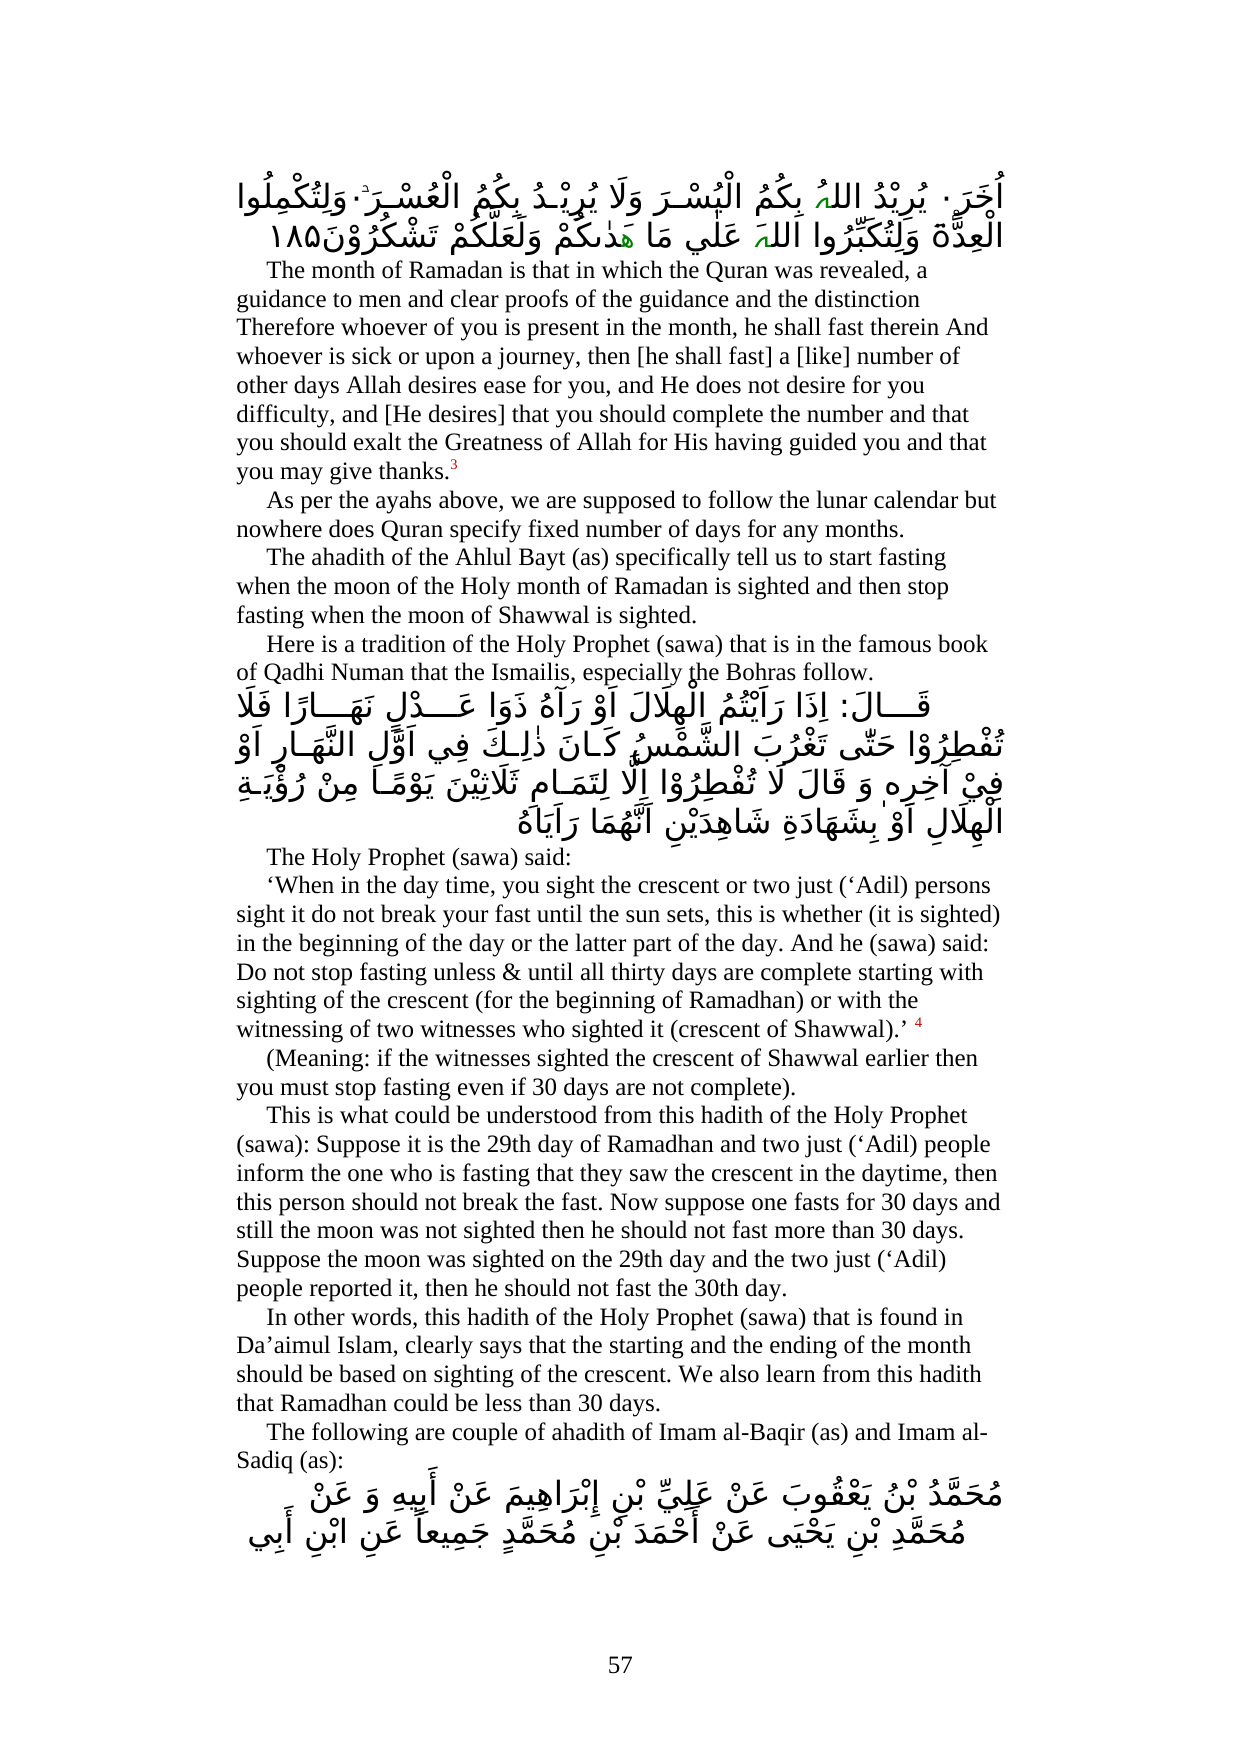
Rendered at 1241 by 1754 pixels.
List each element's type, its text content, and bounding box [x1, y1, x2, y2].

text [236, 1474, 1004, 1552]
text The month of Ramadan is that in which the Quran was revealed, a guidance to men and clear proofs of the guidance and the distinction Therefore whoever of you is present in the month, he shall fast therein And whoever is sick or upon a journey, then [he shall fast] a [like] number of other days Allah desires ease for you, and He does not desire for you difficulty, and [He desires] that you should complete the number and that you should exalt the Greatness of Allah for His having guided you and that you may give thanks.3 [236, 255, 1004, 485]
text Here is a tradition of the Holy Prophet (sawa) that is in the famous book of Qadhi Numan that the Ismailis, especially the Bohras follow. [236, 629, 1004, 686]
text The following are couple of ahadith of Imam al-Baqir (as) and Imam al-Sadiq (as): [236, 1417, 1004, 1474]
text In other words, this hadith of the Holy Prophet (sawa) that is found in Da’aimul Islam, clearly says that the starting and the ending of the month should be based on sighting of the crescent. We also learn from this hadith that Ramadhan could be less than 30 days. [236, 1302, 1004, 1417]
text ‘When in the day time, you sight the crescent or two just (‘Adil) persons sight it do not break your fast until the sun sets, this is whether (it is sighted) in the beginning of the day or the latter part of the day. And he (sawa) said: Do not stop fasting unless & until all thirty days are complete starting with sighting of the crescent (for the beginning of Ramadhan) or with the witnessing of two witnesses who sighted it (crescent of Shawwal).’ 4 [236, 870, 1004, 1043]
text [236, 177, 1004, 255]
text (Meaning: if the witnesses sighted the crescent of Shawwal earlier then you must stop fasting even if 30 days are not complete). [236, 1043, 1004, 1100]
text This is what could be understood from this hadith of the Holy Prophet (sawa): Suppose it is the 29th day of Ramadhan and two just (‘Adil) people inform the one who is fasting that they saw the crescent in the daytime, then this person should not break the fast. Now suppose one fasts for 30 days and still the moon was not sighted then he should not fast more than 30 days. Suppose the moon was sighted on the 29th day and the two just (‘Adil) people reported it, then he should not fast the 30th day. [236, 1100, 1004, 1302]
text As per the ayahs above, we are supposed to follow the lunar calendar but nowhere does Quran specify fixed number of days for any months. [236, 485, 1004, 542]
text قَالَ: اِذَا رَاَيْتُمُ الْهِلَالَ اَوْ رَآهُ ذَوَا عَدْلٍ نَهَارًا فَلَا تُفْطِرُوْا حَتّٰى تَغْرُبَ الشَّمْسُ كَانَ ذٰلِكَ فِي اَوَّلِ النَّهَارِ اَوْ فِيْ آخِرِهٖ وَ قَالَ لَا تُفْطِرُوْا اِلَّا لِتَمَامِ ثَلَاثِيْنَ يَوْمًا مِنْ رُؤْيَةِ الْهِلَالِ اَوْ بِشَهَادَةِ شَاهِدَيْنِ اَنَّهُمَا رَاَيَاهُ [236, 686, 1004, 842]
text The ahadith of the Ahlul Bayt (as) specifically tell us to start fasting when the moon of the Holy month of Ramadan is sighted and then stop fasting when the moon of Shawwal is sighted. [236, 542, 1004, 629]
text The Holy Prophet (sawa) said: [236, 842, 1004, 870]
